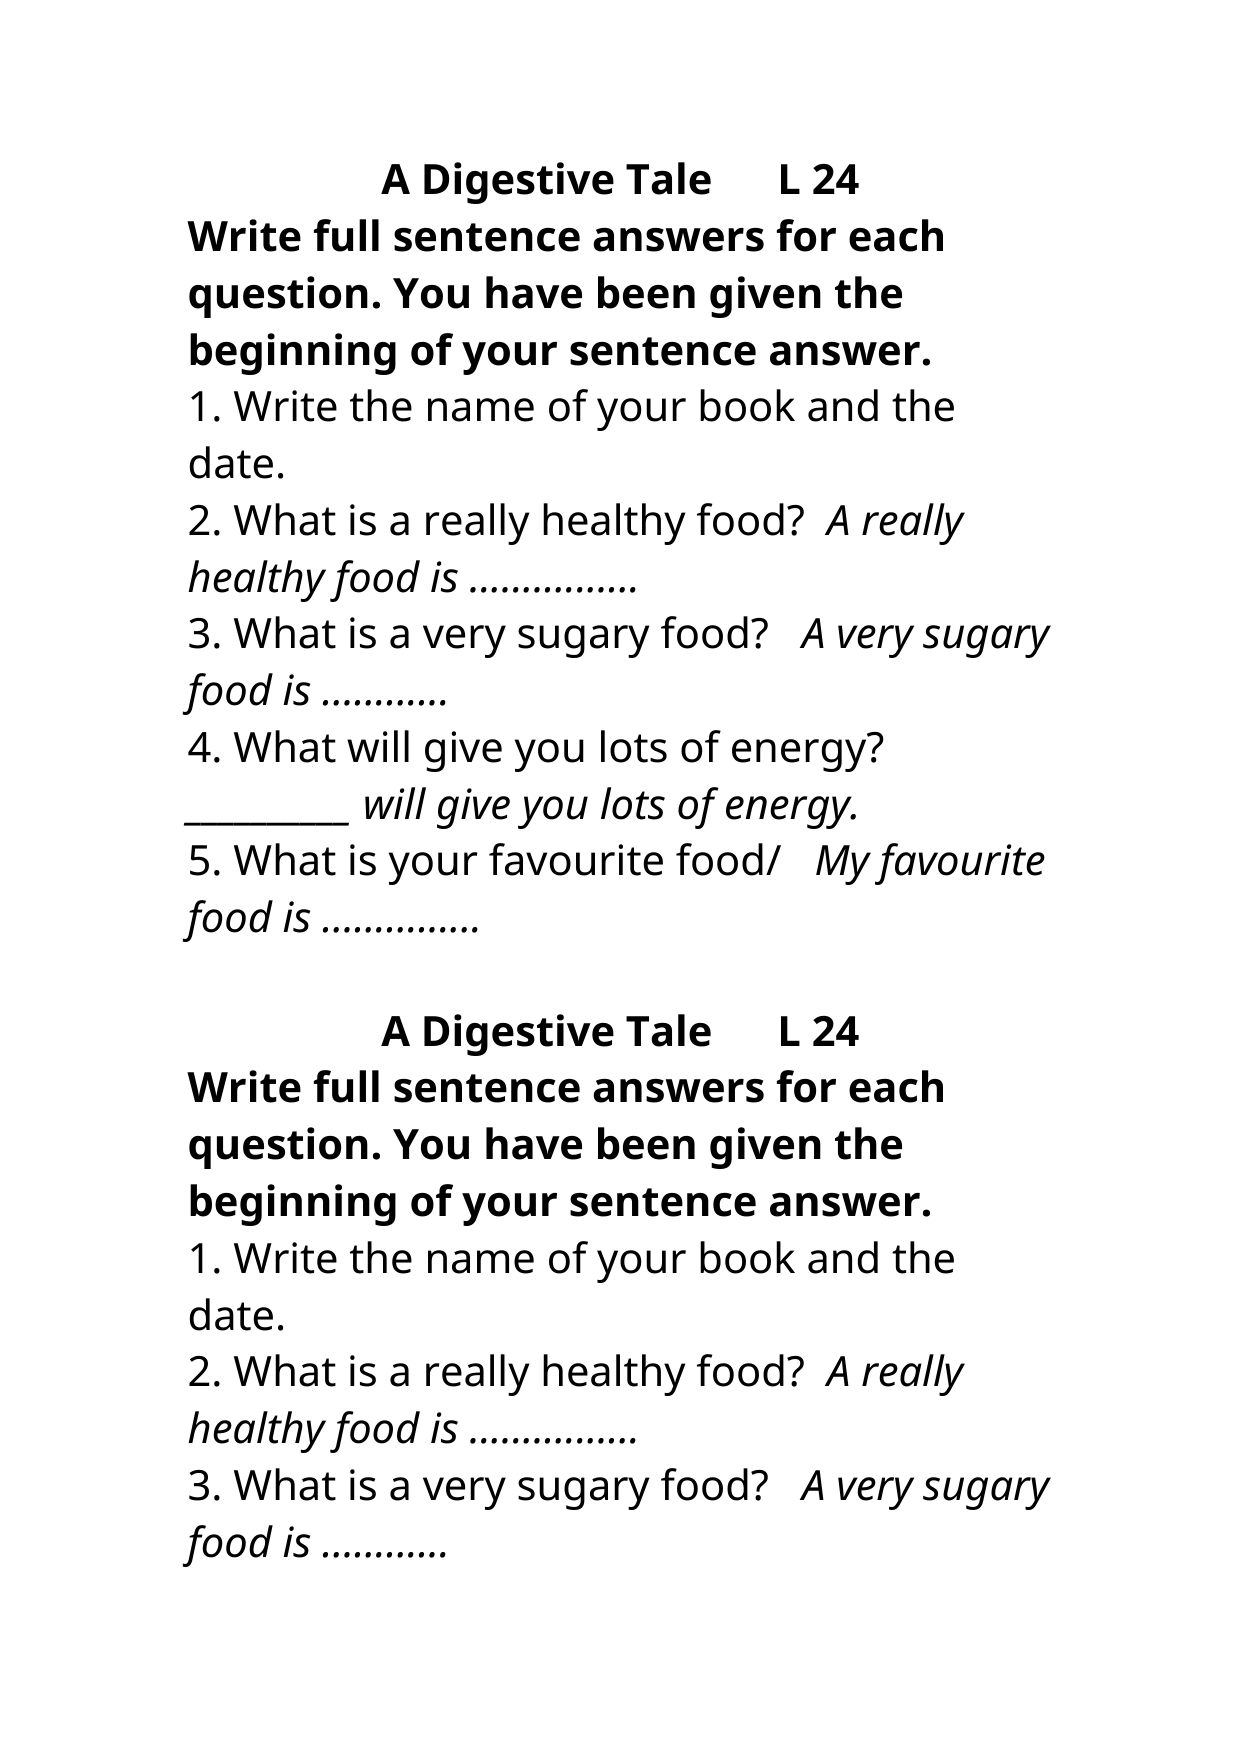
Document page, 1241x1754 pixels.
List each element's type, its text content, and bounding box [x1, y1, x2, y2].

text 2. What is a really healthy food? A really healthy food is ................ [187, 1342, 1053, 1456]
text Write full sentence answers for each question. You have been given the beginning of your sentence answer. [187, 207, 1053, 377]
text A Digestive Tale L 24 [187, 150, 1053, 207]
text Write full sentence answers for each question. You have been given the beginning of your sentence answer. [187, 1058, 1053, 1229]
text 4. What will give you lots of energy? __________ will give you lots of energy. [187, 718, 1053, 831]
text 3. What is a very sugary food? A very sugary food is ............ [187, 1456, 1053, 1569]
text 1. Write the name of your book and the date. [187, 377, 1053, 491]
text 1. Write the name of your book and the date. [187, 1229, 1053, 1342]
text 2. What is a really healthy food? A really healthy food is ................ [187, 491, 1053, 604]
text 3. What is a very sugary food? A very sugary food is ............ [187, 604, 1053, 718]
text A Digestive Tale L 24 [187, 1002, 1053, 1058]
text 5. What is your favourite food/ My favourite food is ............... [187, 831, 1053, 945]
